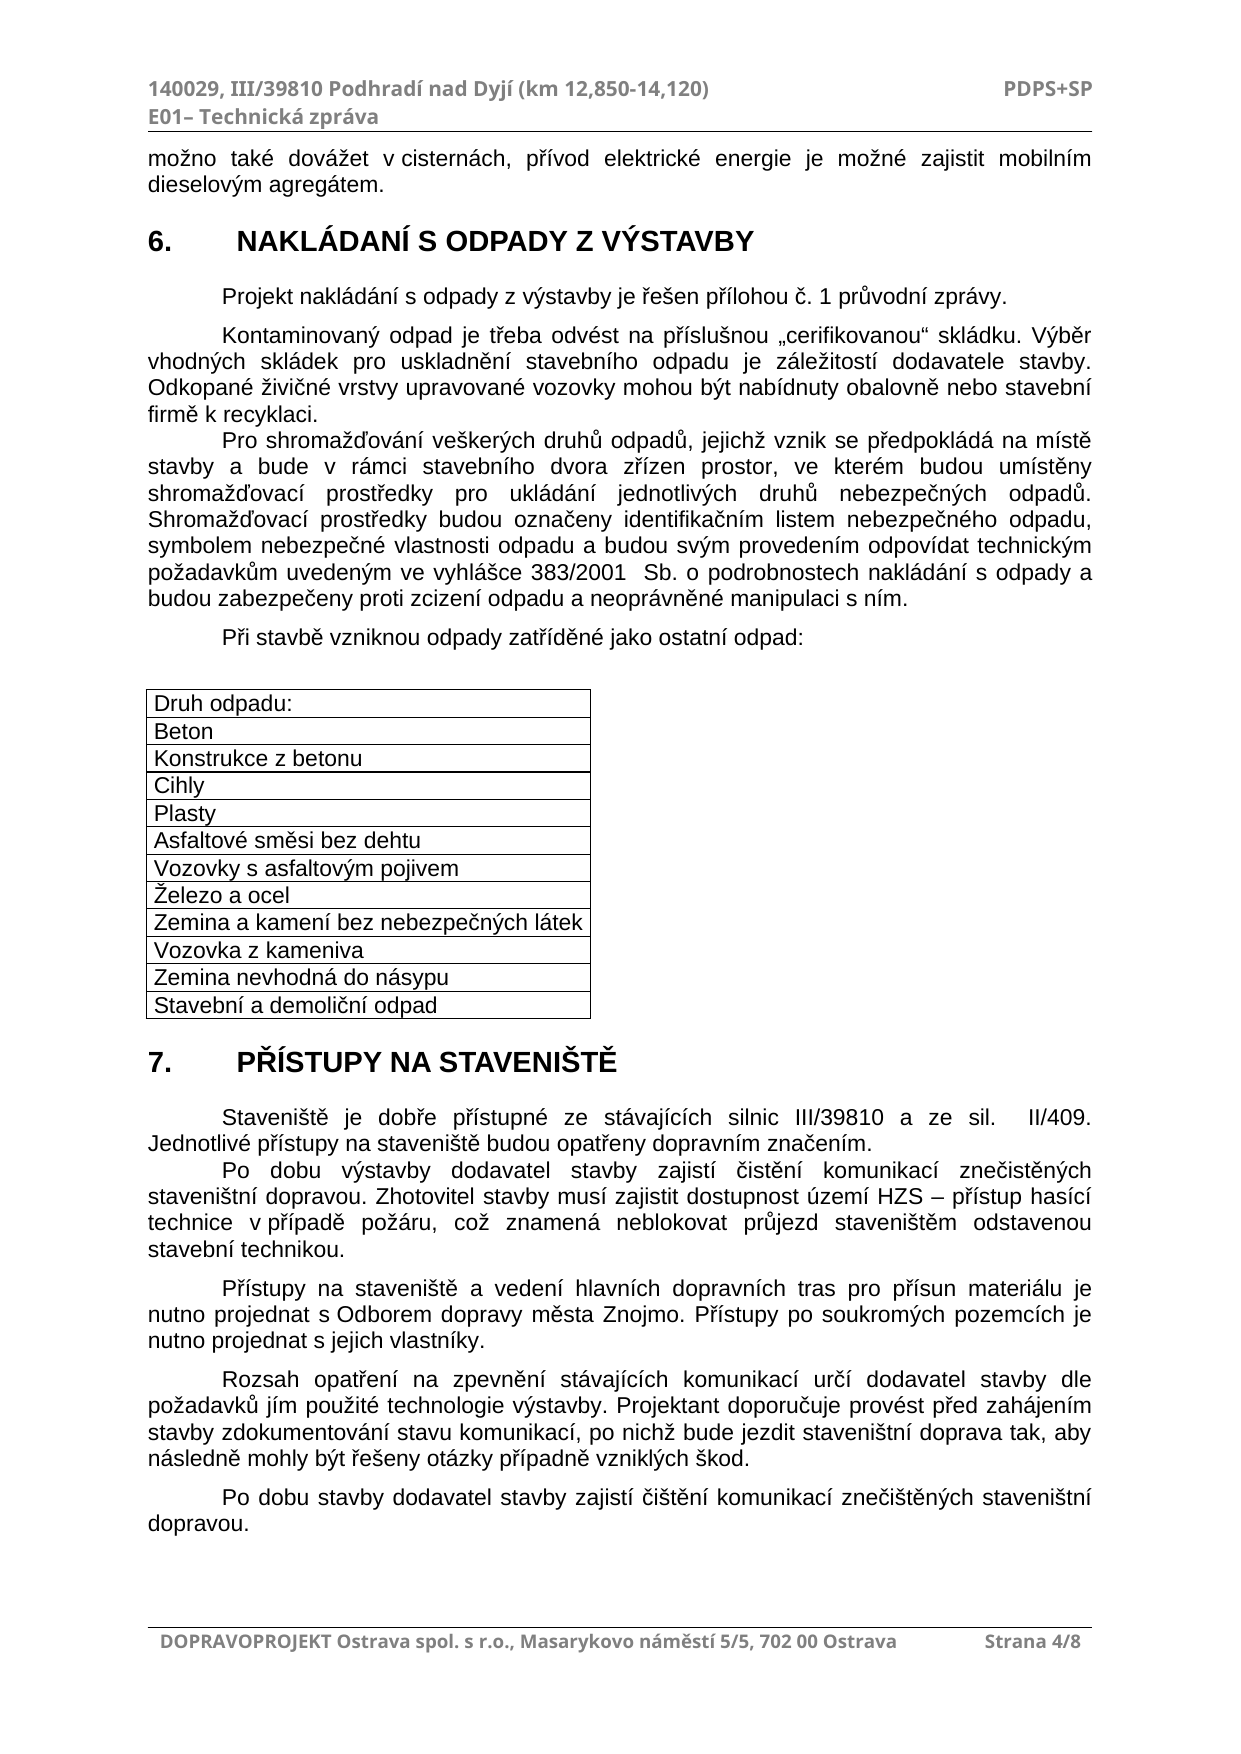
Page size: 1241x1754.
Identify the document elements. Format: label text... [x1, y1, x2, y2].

table_cell Zemina a kamení bez nebezpečných látek [147, 909, 590, 936]
table_cell Vozovka z kameniva [147, 937, 590, 963]
text Po dobu výstavby dodavatel stavby zajistí čistění komunikací znečistěných staveništní dopravou. Zhotovitel stavby musí zajistit dostupnost území HZS – přístup hasící technice v případě požáru, což znamená neblokovat průjezd staveništěm odstavenou stavební technikou. [148, 1157, 1092, 1262]
text Kontaminovaný odpad je třeba odvést na příslušnou „cerifikovanou“ skládku. Výběr vhodných skládek pro uskladnění stavebního odpadu je záležitostí dodavatele stavby. Odkopané živičné vrstvy upravované vozovky mohou být nabídnuty obalovně nebo stavební firmě k recyklaci. [148, 322, 1092, 427]
text Pro shromažďování veškerých druhů odpadů, jejichž vznik se předpokládá na místě stavby a bude v rámci stavebního dvora zřízen prostor, ve kterém budou umístěny shromažďovací prostředky pro ukládání jednotlivých druhů nebezpečných odpadů. Shromažďovací prostředky budou označeny identifikačním listem nebezpečného odpadu, symbolem nebezpečné vlastnosti odpadu a budou svým provedením odpovídat technickým požadavkům uvedeným ve vyhlášce 383/2001 Sb. o podrobnostech nakládání s odpady a budou zabezpečeny proti zcizení odpadu a neoprávněné manipulaci s ním. [148, 427, 1092, 611]
subtitle nakládaní s odpady Z VÝSTAVBY [148, 224, 1092, 258]
table_cell Stavební a demoliční odpad [147, 992, 590, 1018]
table_cell Beton [147, 718, 590, 744]
table_cell Asfaltové směsi bez dehtu [147, 827, 590, 853]
table_cell Železo a ocel [147, 882, 590, 908]
table_cell Vozovky s asfaltovým pojivem [147, 855, 590, 881]
table_cell Cihly [147, 773, 590, 799]
text Po dobu stavby dodavatel stavby zajistí čištění komunikací znečištěných staveništní dopravou. [148, 1484, 1092, 1537]
table_cell Konstrukce z betonu [147, 745, 590, 771]
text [148, 145, 1092, 198]
table_header Druh odpadu: [147, 690, 590, 717]
text Projekt nakládání s odpady z výstavby je řešen přílohou č. 1 průvodní zprávy. [148, 283, 1092, 309]
text Staveniště je dobře přístupné ze stávajících silnic III/39810 a ze sil. II/409. Jednotlivé přístupy na staveniště budou opatřeny dopravním značením. [148, 1104, 1092, 1157]
text Při stavbě vzniknou odpady zatříděné jako ostatní odpad: [148, 624, 1092, 650]
subtitle přístupy na staveniště [148, 1045, 1092, 1079]
text Přístupy na staveniště a vedení hlavních dopravních tras pro přísun materiálu je nutno projednat s Odborem dopravy města Znojmo. Přístupy po soukromých pozemcích je nutno projednat s jejich vlastníky. [148, 1274, 1092, 1353]
text Rozsah opatření na zpevnění stávajících komunikací určí dodavatel stavby dle požadavků jím použité technologie výstavby. Projektant doporučuje provést před zahájením stavby zdokumentování stavu komunikací, po nichž bude jezdit staveništní doprava tak, aby následně mohly být řešeny otázky případně vzniklých škod. [148, 1366, 1092, 1471]
table_cell Zemina nevhodná do násypu [147, 964, 590, 991]
table_cell Plasty [147, 800, 590, 826]
